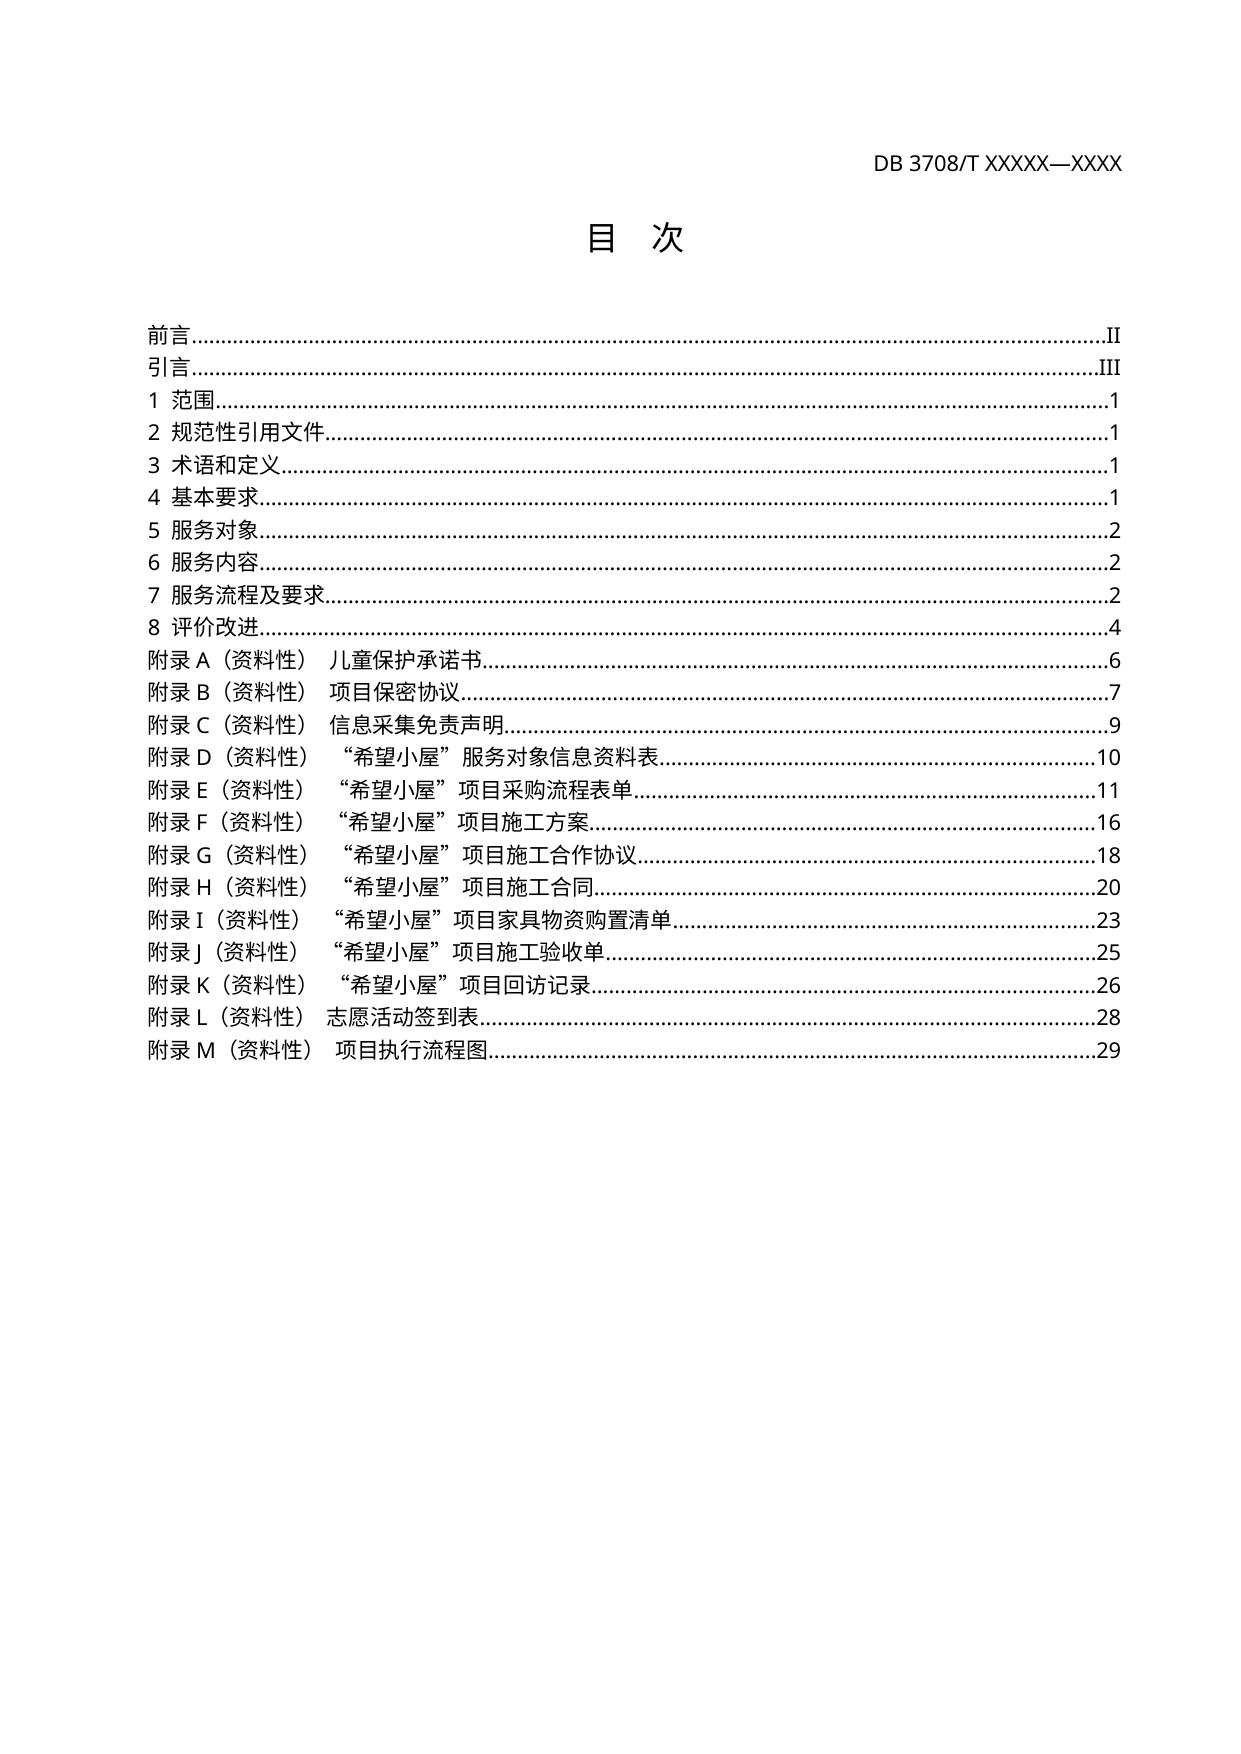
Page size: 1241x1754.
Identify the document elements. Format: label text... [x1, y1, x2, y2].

text 附录E（资料性） “希望小屋”项目采购流程表单 11 [148, 773, 1122, 805]
text 附录J（资料性） “希望小屋”项目施工验收单 25 [148, 935, 1122, 968]
text 附录I（资料性） “希望小屋”项目家具物资购置清单 23 [148, 903, 1122, 935]
text 附录G（资料性） “希望小屋”项目施工合作协议 18 [148, 838, 1122, 870]
text 5 服务对象 2 [148, 513, 1122, 545]
text 7 服务流程及要求 2 [148, 578, 1122, 610]
text 1 范围 1 [148, 383, 1122, 415]
text 4 基本要求 1 [148, 480, 1122, 513]
text 附录F（资料性） “希望小屋”项目施工方案 16 [148, 805, 1122, 838]
text 附录H（资料性） “希望小屋”项目施工合同 20 [148, 870, 1122, 903]
text 6 服务内容 2 [148, 545, 1122, 578]
text 附录L（资料性） 志愿活动签到表 28 [148, 1000, 1122, 1033]
text 2 规范性引用文件 1 [148, 415, 1122, 448]
text 附录M（资料性） 项目执行流程图 29 [148, 1033, 1122, 1065]
text 附录A（资料性） 儿童保护承诺书 6 [148, 643, 1122, 675]
text 前言 II [148, 318, 1122, 350]
text 附录C（资料性） 信息采集免责声明 9 [148, 708, 1122, 740]
text 3 术语和定义 1 [148, 448, 1122, 480]
text 附录D（资料性） “希望小屋”服务对象信息资料表 10 [148, 740, 1122, 773]
text 目次 [148, 204, 1122, 269]
text 附录K（资料性） “希望小屋”项目回访记录 26 [148, 968, 1122, 1000]
text 引言 III [148, 350, 1122, 383]
text 8 评价改进 4 [148, 610, 1122, 643]
text 附录B（资料性） 项目保密协议 7 [148, 675, 1122, 708]
